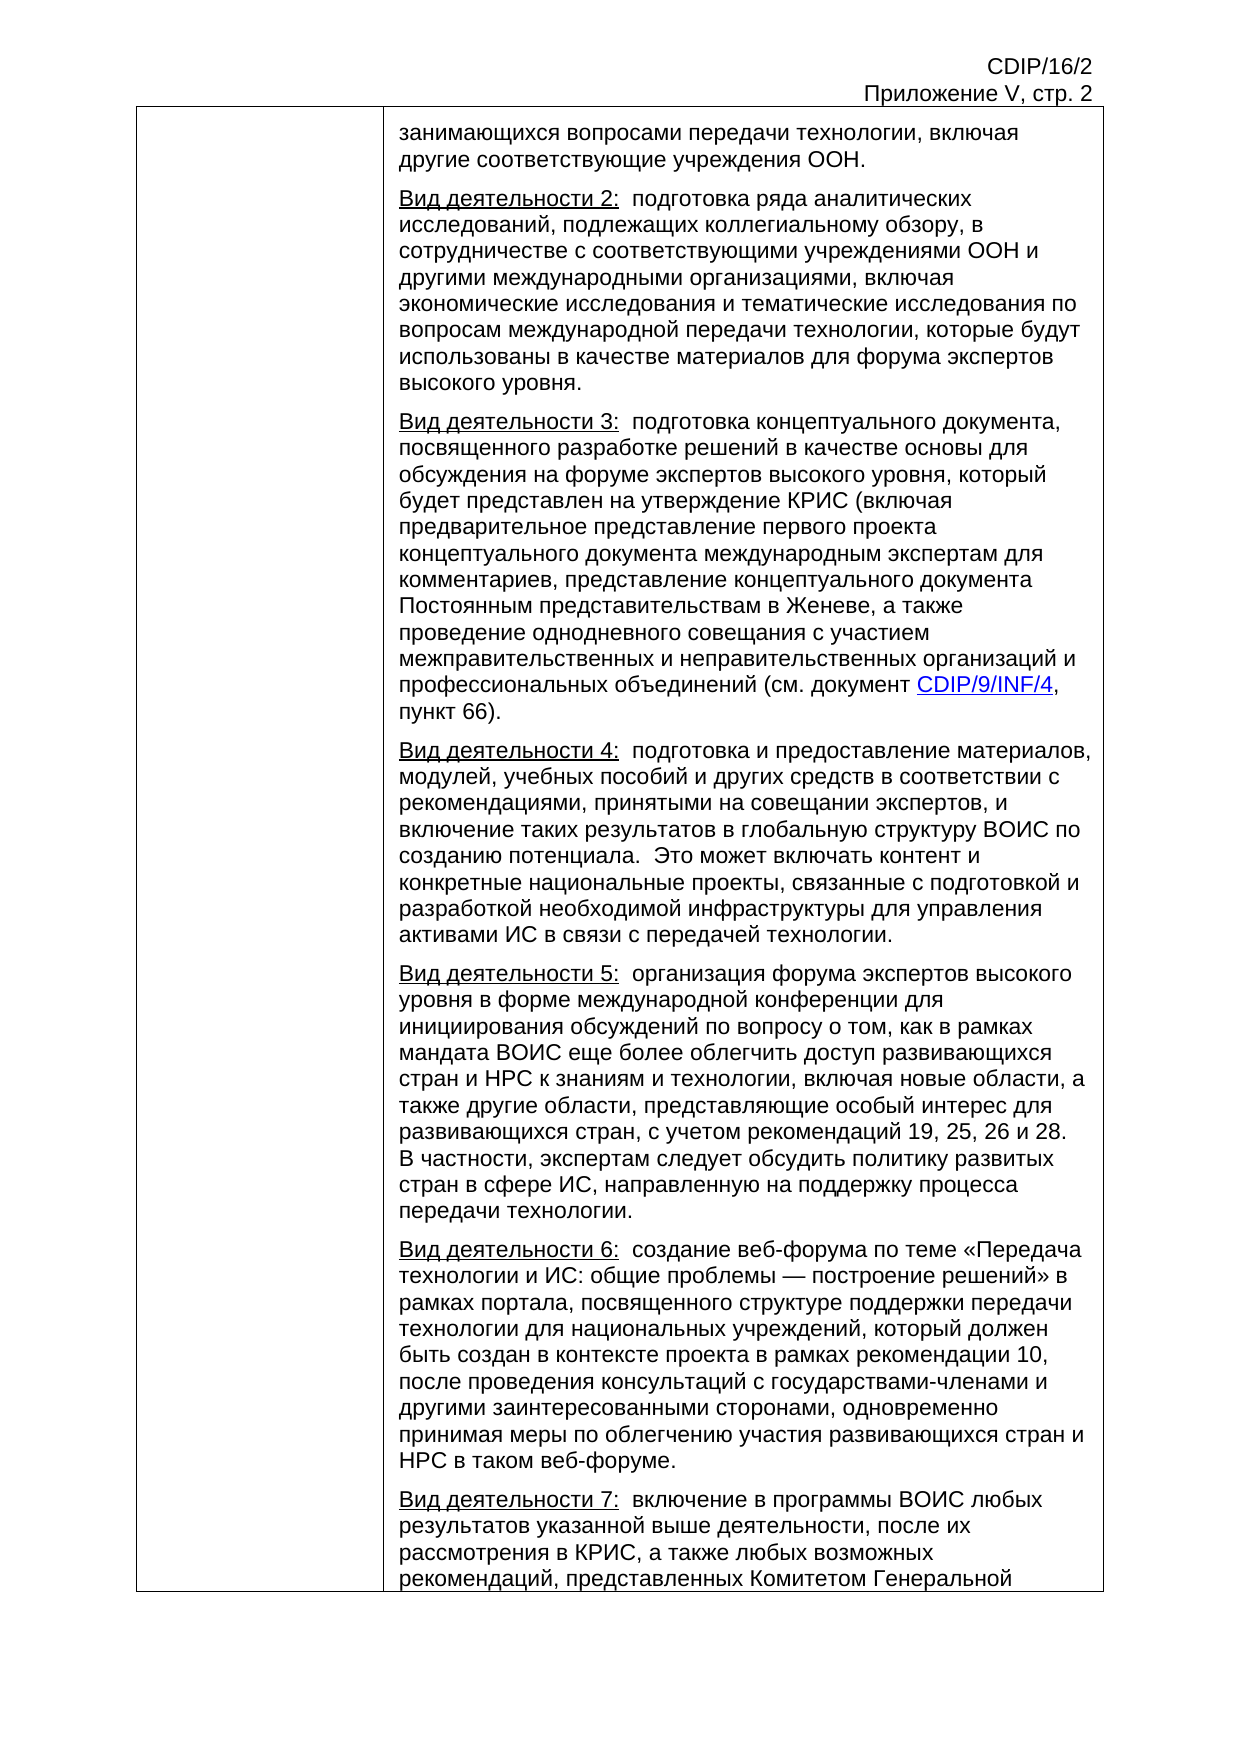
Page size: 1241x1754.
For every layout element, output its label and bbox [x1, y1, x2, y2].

table_cell [384, 107, 1103, 1591]
table_cell [137, 107, 383, 1591]
